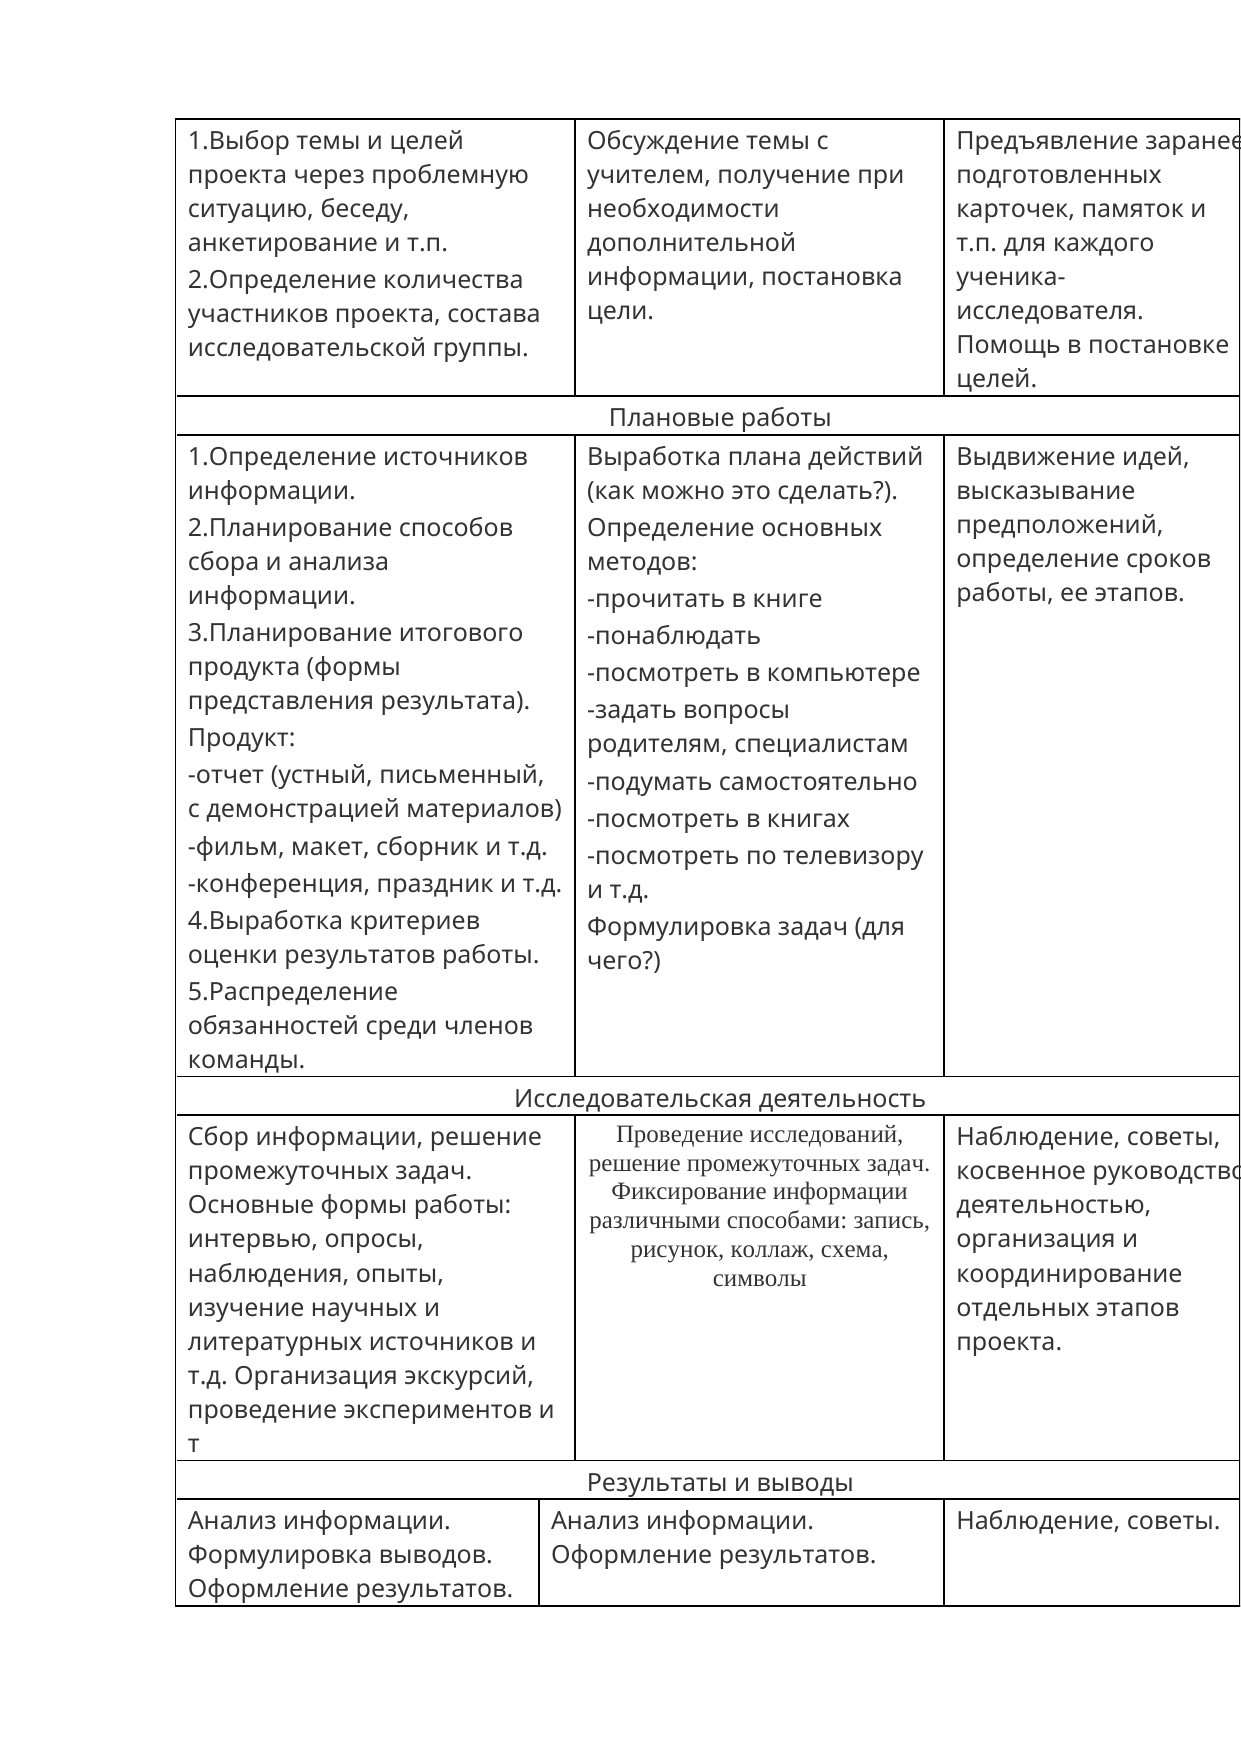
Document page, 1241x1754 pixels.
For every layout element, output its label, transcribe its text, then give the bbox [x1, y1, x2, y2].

table_cell Результаты и выводы [176, 1461, 1239, 1498]
table_cell Исследовательская деятельность [176, 1077, 1239, 1114]
table_cell Анализ информации. Формулировка выводов. Оформление результатов. [176, 1499, 538, 1605]
table_cell Наблюдение, советы, косвенное руководство деятельностью, организация и координирование отдельных этапов проекта. [945, 1116, 1239, 1459]
table_cell Плановые работы [176, 396, 1239, 434]
table_cell Анализ информации. Оформление результатов. [540, 1500, 943, 1605]
table_cell Сбор информации, решение промежуточных задач. Основные формы работы: интервью, опросы, наблюдения, опыты, изучение научных и литературных источников и т.д. Организация экскурсий, проведение экспериментов и т [176, 1115, 574, 1459]
table_cell Выдвижение идей, высказывание предположений, определение сроков работы, ее этапов. [945, 436, 1239, 1076]
table_cell Обсуждение темы с учителем, получение при необходимости дополнительной информации, постановка цели. [576, 120, 943, 395]
table_cell Выработка плана действий (как можно это сделать?). Определение основных методов: -прочитать в книге -понаблюдать -посмотреть в компьютере -задать вопросы родителям, специалистам -подумать самостоятельно -посмотреть в книгах -посмотреть по телевизору и т.д. Формулировка задач (для чего?) [576, 436, 943, 1076]
table_cell Предъявление заранее подготовленных карточек, памяток и т.п. для каждого ученика-исследователя. Помощь в постановке целей. [945, 120, 1239, 395]
table_cell 1.Выбор темы и целей проекта через проблемную ситуацию, беседу, анкетирование и т.п. 2.Определение количества участников проекта, состава исследовательской группы. [176, 120, 574, 395]
table_cell Проведение исследований, решение промежуточных задач. Фиксирование информации различными способами: запись, рисунок, коллаж, схема, символы [576, 1116, 943, 1459]
table_cell Наблюдение, советы. [945, 1500, 1239, 1605]
table_cell 1.Определение источников информации. 2.Планирование способов сбора и анализа информации. 3.Планирование итогового продукта (формы представления результата). Продукт: -отчет (устный, письменный, с демонстрацией материалов) -фильм, макет, сборник и т.д. -конференция, праздник и т.д. 4.Выработка критериев оценки результатов работы. 5.Распределение обязанностей среди членов команды. [176, 435, 574, 1076]
